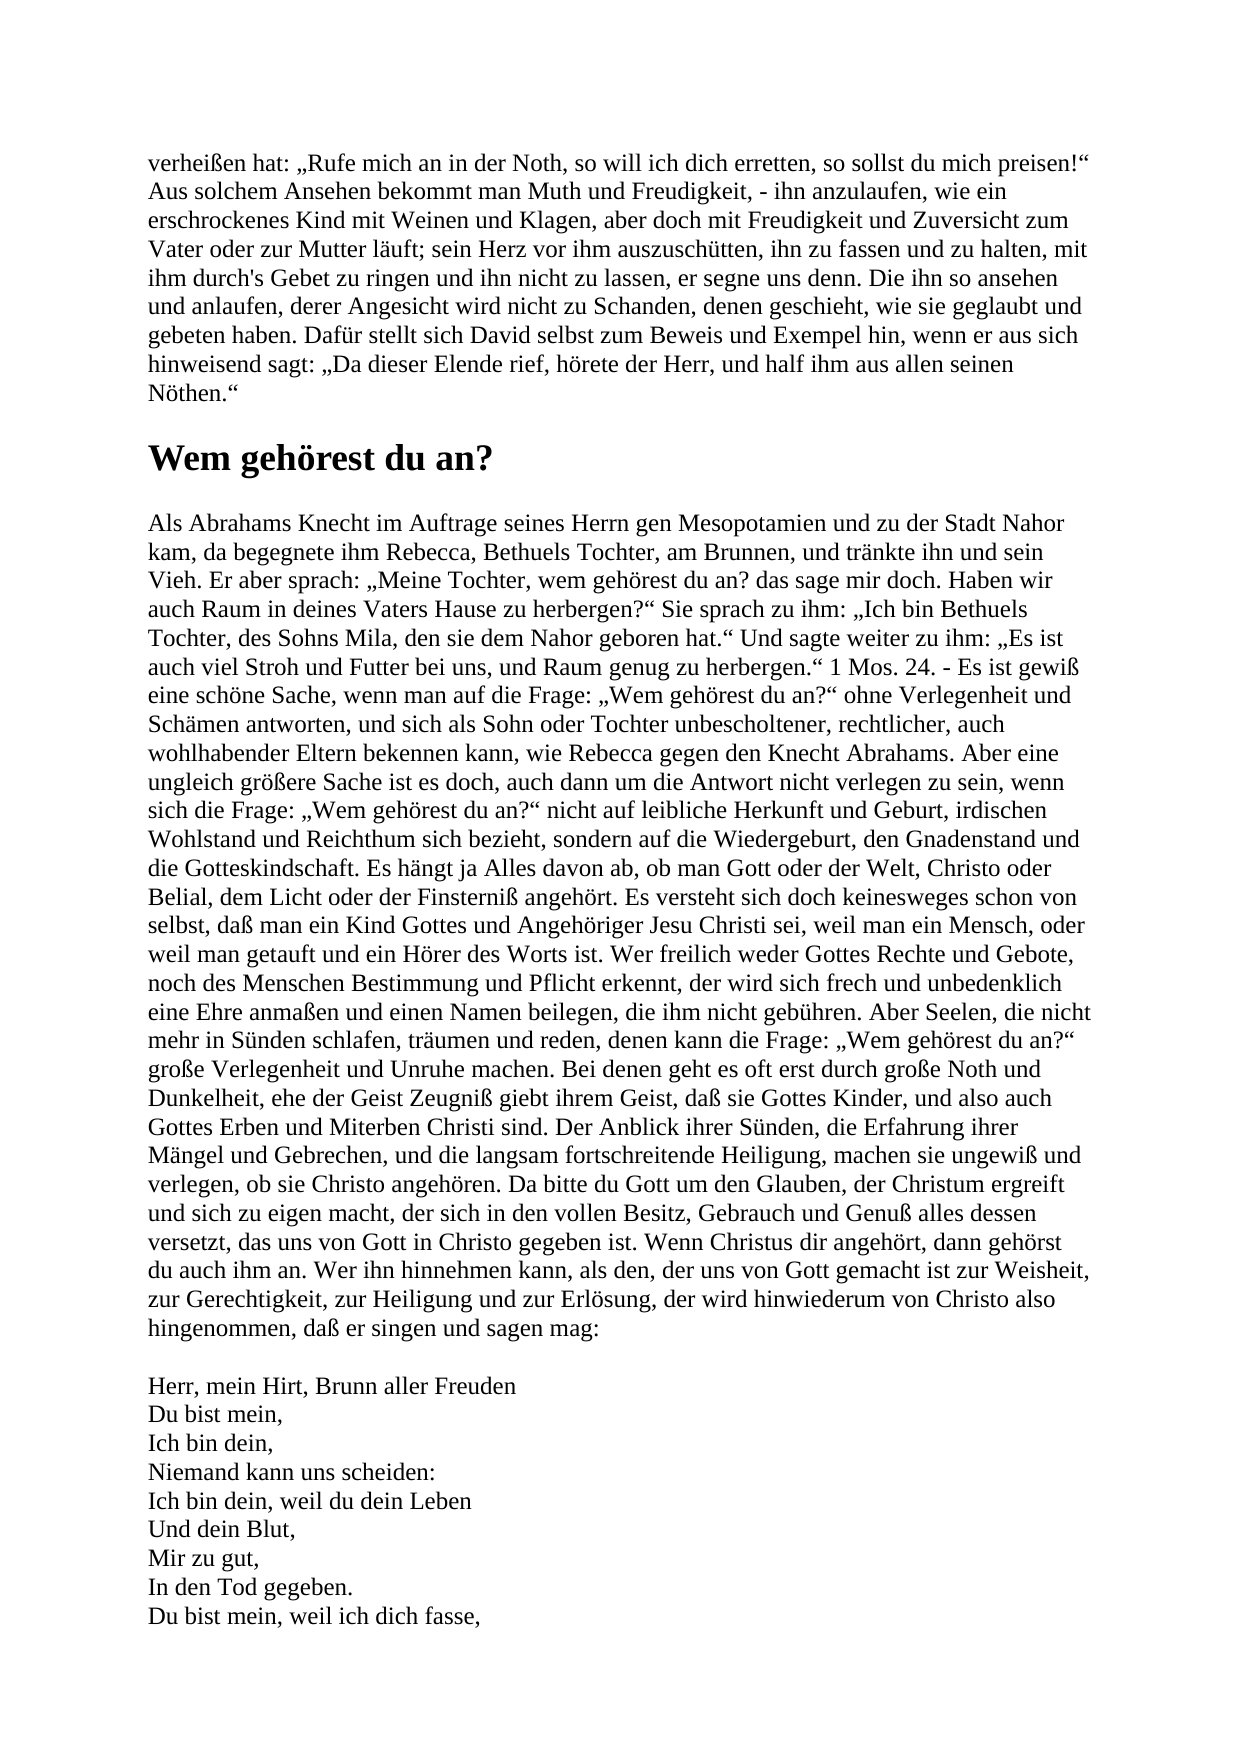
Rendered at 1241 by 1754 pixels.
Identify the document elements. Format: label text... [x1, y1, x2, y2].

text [148, 148, 1093, 406]
subtitle Wem gehörest du an? [148, 436, 1093, 479]
text Als Abrahams Knecht im Auftrage seines Herrn gen Mesopotamien und zu der Stadt Nahor kam, da begegnete ihm Rebecca, Bethuels Tochter, am Brunnen, und tränkte ihn und sein Vieh. Er aber sprach: „Meine Tochter, wem gehörest du an? das sage mir doch. Haben wir auch Raum in deines Vaters Hause zu herbergen?“ Sie sprach zu ihm: „Ich bin Bethuels Tochter, des Sohns Mila, den sie dem Nahor geboren hat.“ Und sagte weiter zu ihm: „Es ist auch viel Stroh und Futter bei uns, und Raum genug zu herbergen.“ 1 Mos. 24. - Es ist gewiß eine schöne Sache, wenn man auf die Frage: „Wem gehörest du an?“ ohne Verlegenheit und Schämen antworten, und sich als Sohn oder Tochter unbescholtener, rechtlicher, auch wohlhabender Eltern bekennen kann, wie Rebecca gegen den Knecht Abrahams. Aber eine ungleich größere Sache ist es doch, auch dann um die Antwort nicht verlegen zu sein, wenn sich die Frage: „Wem gehörest du an?“ nicht auf leibliche Herkunft und Geburt, irdischen Wohlstand und Reichthum sich bezieht, sondern auf die Wiedergeburt, den Gnadenstand und die Gotteskindschaft. Es hängt ja Alles davon ab, ob man Gott oder der Welt, Christo oder Belial, dem Licht oder der Finsterniß angehört. Es versteht sich doch keinesweges schon von selbst, daß man ein Kind Gottes und Angehöriger Jesu Christi sei, weil man ein Mensch, oder weil man getauft und ein Hörer des Worts ist. Wer freilich weder Gottes Rechte und Gebote, noch des Menschen Bestimmung und Pflicht erkennt, der wird sich frech und unbedenklich eine Ehre anmaßen und einen Namen beilegen, die ihm nicht gebühren. Aber Seelen, die nicht mehr in Sünden schlafen, träumen und reden, denen kann die Frage: „Wem gehörest du an?“ große Verlegenheit und Unruhe machen. Bei denen geht es oft erst durch große Noth und Dunkelheit, ehe der Geist Zeugniß giebt ihrem Geist, daß sie Gottes Kinder, und also auch Gottes Erben und Miterben Christi sind. Der Anblick ihrer Sünden, die Erfahrung ihrer Mängel und Gebrechen, und die langsam fortschreitende Heiligung, machen sie ungewiß und verlegen, ob sie Christo angehören. Da bitte du Gott um den Glauben, der Christum ergreift und sich zu eigen macht, der sich in den vollen Besitz, Gebrauch und Genuß alles dessen versetzt, das uns von Gott in Christo gegeben ist. Wenn Christus dir angehört, dann gehörst du auch ihm an. Wer ihn hinnehmen kann, als den, der uns von Gott gemacht ist zur Weisheit, zur Gerechtigkeit, zur Heiligung und zur Erlösung, der wird hinwiederum von Christo also hingenommen, daß er singen und sagen mag: [148, 508, 1093, 1342]
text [148, 1371, 1093, 1629]
